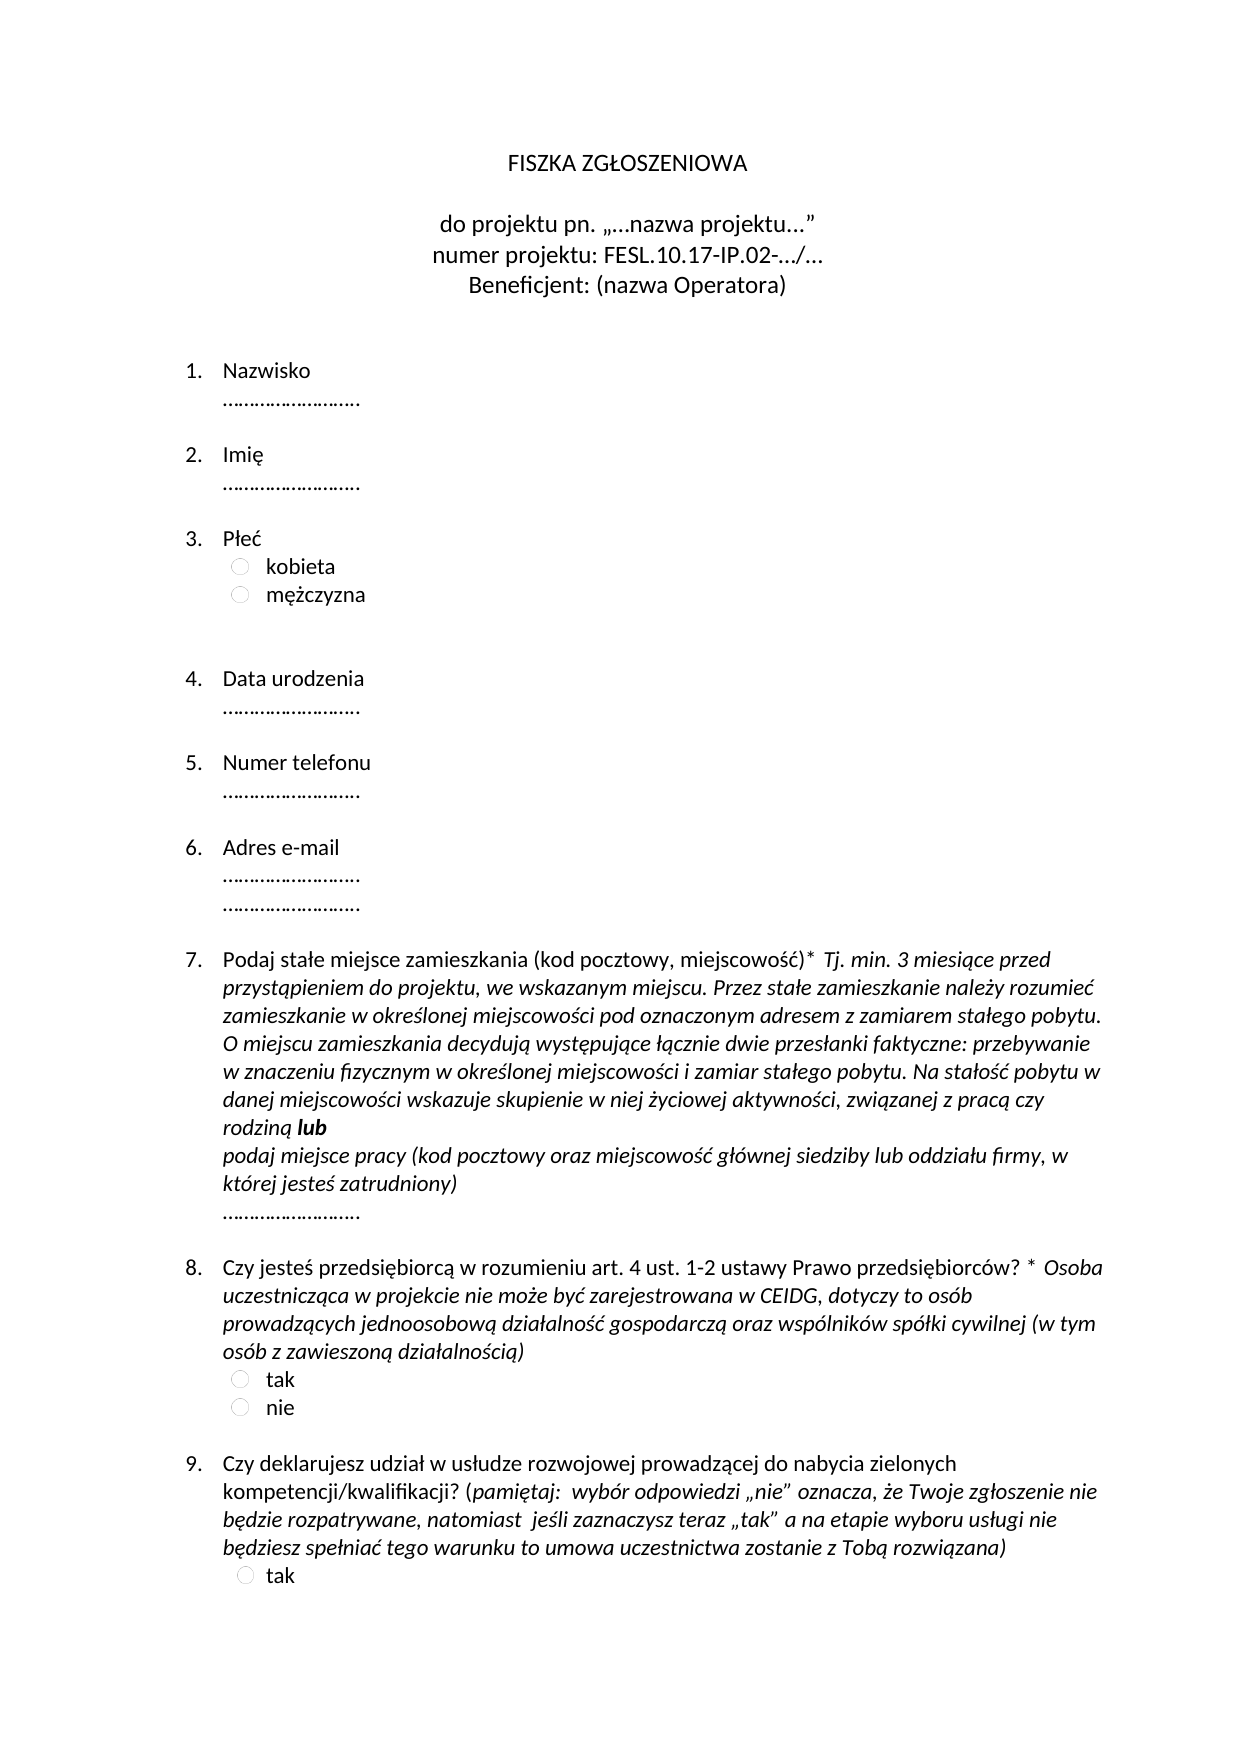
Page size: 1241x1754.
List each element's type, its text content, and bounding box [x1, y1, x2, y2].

list …………………….. [223, 468, 1107, 496]
text numer projektu: FESL.10.17-IP.02-…/… [148, 239, 1107, 270]
list Imię [185, 440, 1107, 468]
text Beneficjent: (nazwa Operatora) [148, 270, 1107, 300]
picture [231, 558, 249, 575]
list …………………….. [223, 1197, 1107, 1225]
picture [231, 586, 249, 603]
list tak [231, 1365, 1107, 1393]
list kobieta [231, 552, 1107, 580]
picture [231, 1398, 249, 1416]
list …………………….. [223, 861, 1107, 889]
list Czy jesteś przedsiębiorcą w rozumieniu art. 4 ust. 1-2 ustawy Prawo przedsiębiorców? * Osoba uczestnicząca w projekcie nie może być zarejestrowana w CEIDG, dotyczy to osób prowadzących jednoosobową działalność gospodarczą oraz wspólników spółki cywilnej (w tym osób z zawieszoną działalnością) [185, 1253, 1107, 1365]
list …………………….. [223, 889, 1107, 917]
list Płeć [185, 524, 1107, 552]
list mężczyzna [231, 580, 1107, 608]
list tak [236, 1561, 1107, 1589]
list Czy deklarujesz udział w usłudze rozwojowej prowadzącej do nabycia zielonych kompetencji/kwalifikacji? (pamiętaj: wybór odpowiedzi „nie” oznacza, że Twoje zgłoszenie nie będzie rozpatrywane, natomiast jeśli zaznaczysz teraz „tak” a na etapie wyboru usługi nie będziesz spełniać tego warunku to umowa uczestnictwa zostanie z Tobą rozwiązana) [185, 1449, 1107, 1561]
list nie [231, 1393, 1107, 1421]
picture [237, 1566, 254, 1584]
list Adres e-mail [185, 833, 1107, 861]
text do projektu pn. „…nazwa projektu...” [148, 209, 1107, 239]
list Numer telefonu [185, 748, 1107, 777]
list …………………….. [223, 384, 1107, 412]
list …………………….. [223, 777, 1107, 804]
text FISZKA ZGŁOSZENIOWA [148, 148, 1107, 178]
list …………………….. [223, 692, 1107, 721]
list Data urodzenia [185, 664, 1107, 692]
list Podaj stałe miejsce zamieszkania (kod pocztowy, miejscowość)* Tj. min. 3 miesiące przed przystąpieniem do projektu, we wskazanym miejscu. Przez stałe zamieszkanie należy rozumieć zamieszkanie w określonej miejscowości pod oznaczonym adresem z zamiarem stałego pobytu. O miejscu zamieszkania decydują występujące łącznie dwie przesłanki faktyczne: przebywanie w znaczeniu fizycznym w określonej miejscowości i zamiar stałego pobytu. Na stałość pobytu w danej miejscowości wskazuje skupienie w niej życiowej aktywności, związanej z pracą czy rodziną lub podaj miejsce pracy (kod pocztowy oraz miejscowość głównej siedziby lub oddziału firmy, w której jesteś zatrudniony) [185, 945, 1107, 1197]
list Nazwisko [185, 356, 1107, 384]
picture [231, 1370, 249, 1388]
